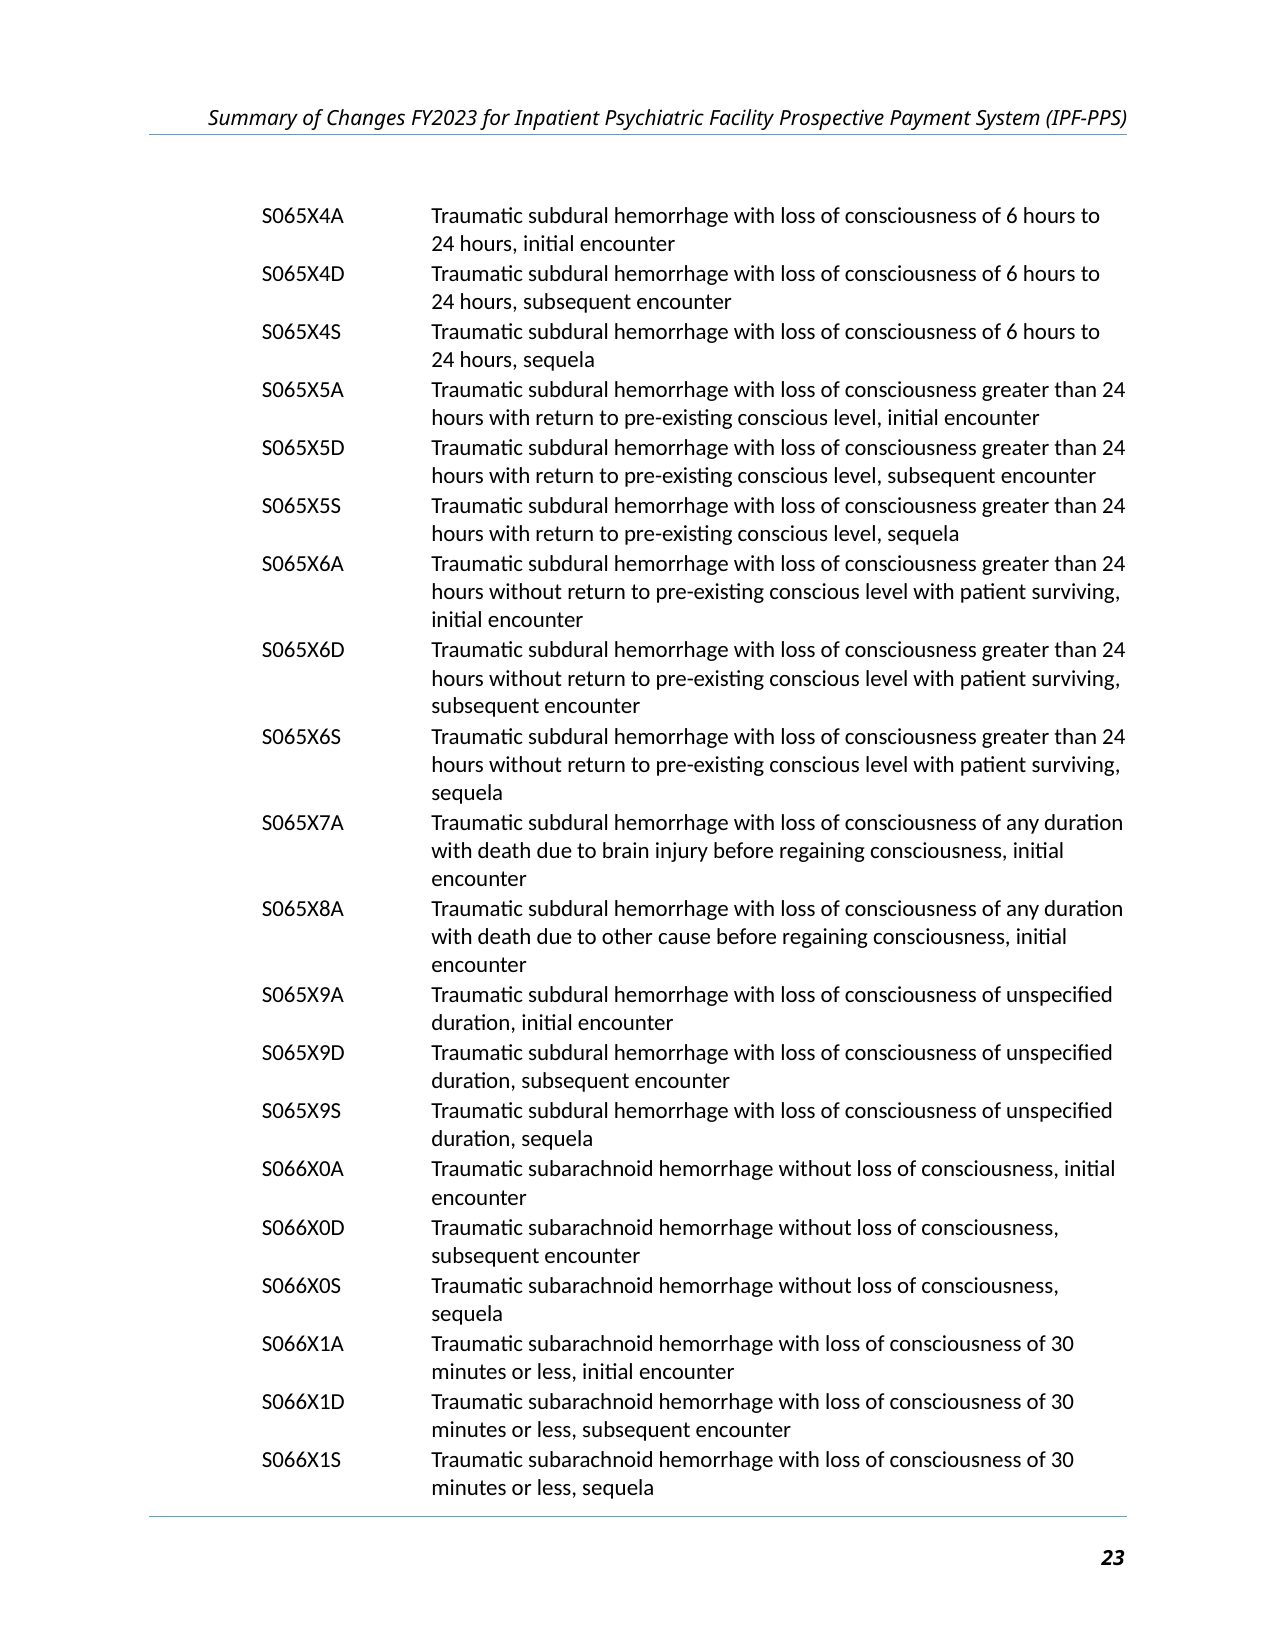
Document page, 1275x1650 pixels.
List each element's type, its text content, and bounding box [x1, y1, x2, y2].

list S065X9A Traumatic subdural hemorrhage with loss of consciousness of unspecified duration, initial encounter [262, 980, 1127, 1036]
list S065X5A Traumatic subdural hemorrhage with loss of consciousness greater than 24 hours with return to pre-existing conscious level, initial encounter [262, 375, 1127, 431]
list S065X6A Traumatic subdural hemorrhage with loss of consciousness greater than 24 hours without return to pre-existing conscious level with patient surviving, initial encounter [262, 549, 1127, 633]
list S065X8A Traumatic subdural hemorrhage with loss of consciousness of any duration with death due to other cause before regaining consciousness, initial encounter [262, 894, 1127, 978]
list S065X6D Traumatic subdural hemorrhage with loss of consciousness greater than 24 hours without return to pre-existing conscious level with patient surviving, subsequent encounter [262, 636, 1127, 720]
list S065X4A Traumatic subdural hemorrhage with loss of consciousness of 6 hours to 24 hours, initial encounter [262, 201, 1127, 257]
list S065X5D Traumatic subdural hemorrhage with loss of consciousness greater than 24 hours with return to pre-existing conscious level, subsequent encounter [262, 433, 1127, 489]
list S065X5S Traumatic subdural hemorrhage with loss of consciousness greater than 24 hours with return to pre-existing conscious level, sequela [262, 491, 1127, 547]
list S066X0S Traumatic subarachnoid hemorrhage without loss of consciousness, sequela [262, 1271, 1127, 1327]
list S065X9D Traumatic subdural hemorrhage with loss of consciousness of unspecified duration, subsequent encounter [262, 1038, 1127, 1094]
list S066X1A Traumatic subarachnoid hemorrhage with loss of consciousness of 30 minutes or less, initial encounter [262, 1329, 1127, 1385]
list S066X1D Traumatic subarachnoid hemorrhage with loss of consciousness of 30 minutes or less, subsequent encounter [262, 1387, 1127, 1443]
list S065X6S Traumatic subdural hemorrhage with loss of consciousness greater than 24 hours without return to pre-existing conscious level with patient surviving, sequela [262, 722, 1127, 806]
list S066X0A Traumatic subarachnoid hemorrhage without loss of consciousness, initial encounter [262, 1154, 1127, 1211]
list S066X1S Traumatic subarachnoid hemorrhage with loss of consciousness of 30 minutes or less, sequela [262, 1445, 1127, 1501]
list S066X0D Traumatic subarachnoid hemorrhage without loss of consciousness, subsequent encounter [262, 1213, 1127, 1269]
list S065X4D Traumatic subdural hemorrhage with loss of consciousness of 6 hours to 24 hours, subsequent encounter [262, 259, 1127, 315]
list S065X4S Traumatic subdural hemorrhage with loss of consciousness of 6 hours to 24 hours, sequela [262, 317, 1127, 373]
list S065X7A Traumatic subdural hemorrhage with loss of consciousness of any duration with death due to brain injury before regaining consciousness, initial encounter [262, 808, 1127, 892]
list S065X9S Traumatic subdural hemorrhage with loss of consciousness of unspecified duration, sequela [262, 1096, 1127, 1152]
